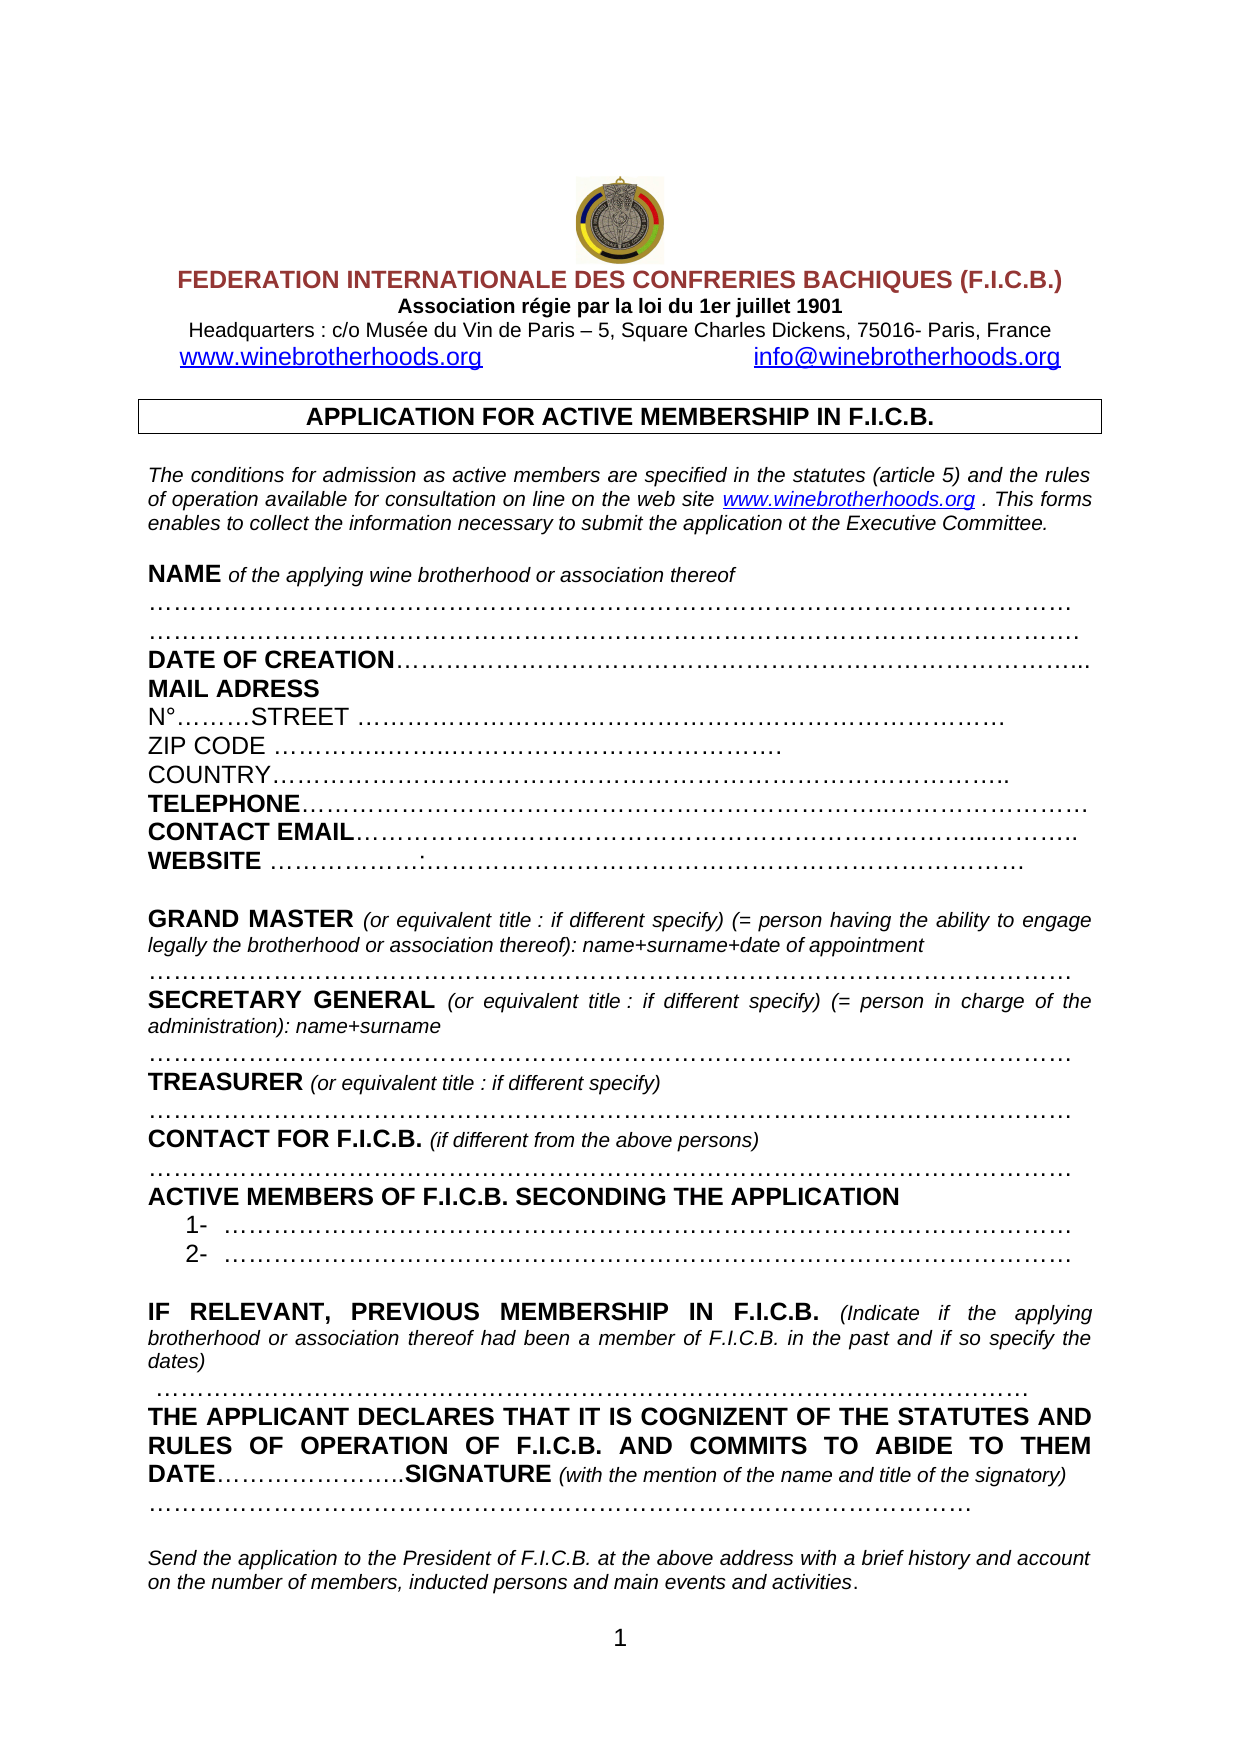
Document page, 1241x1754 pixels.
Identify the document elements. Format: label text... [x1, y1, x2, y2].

text CONTACT FOR F.I.C.B. (if different from the above persons) [148, 1124, 1093, 1153]
text WEBSITE ………………:……………………………………………………………… [148, 846, 1093, 875]
text GRAND MASTER (or equivalent title : if different specify) (= person having the ability to engage legally the brotherhood or association thereof): name+surname+date of appointment [148, 904, 1093, 956]
text NAME of the applying wine brotherhood or association thereof [148, 559, 1093, 587]
text ACTIVE MEMBERS OF F.I.C.B. SECONDING THE APPLICATION [148, 1182, 1093, 1210]
text Association régie par la loi du 1er juillet 1901 [148, 294, 1093, 318]
text ………………………………………………………………………………………………… [148, 956, 1093, 985]
text COUNTRY…………………………………………………………………………….. [148, 760, 1093, 789]
text www.winebrotherhoods.org info@winebrotherhoods.org [148, 342, 1093, 370]
text SECRETARY GENERAL (or equivalent title : if different specify) (= person in charge of the administration): name+surname [148, 985, 1093, 1038]
text DATE OF CREATION………………………………………………………………………... [148, 645, 1093, 674]
text THE APPLICANT DECLARES THAT IT IS COGNIZENT OF THE STATUTES AND RULES OF OPERATION OF F.I.C.B. AND COMMITS TO ABIDE TO THEM DATE…………………..SIGNATURE (with the mention of the name and title of the signatory) [148, 1402, 1093, 1488]
picture [575, 176, 665, 265]
text Send the application to the President of F.I.C.B. at the above address with a brief history and account on the number of members, inducted persons and main events and activities. [148, 1546, 1093, 1594]
text Headquarters : c/o Musée du Vin de Paris – 5, Square Charles Dickens, 75016- Paris, France [148, 318, 1093, 342]
text TELEPHONE……………………………………………………………..…………………… [148, 789, 1093, 817]
text MAIL ADRESS [148, 674, 1093, 702]
text ………………………………………………………………………………………………… [148, 1153, 1093, 1182]
list ………………………………………………………………………………………… [185, 1239, 1093, 1268]
text TREASURER (or equivalent title : if different specify) [148, 1067, 1093, 1095]
text N°………STREET …………………………………………………………………… [148, 702, 1093, 731]
text ……………………………………………………………………………………… [148, 1488, 1093, 1517]
text ………………………………………………………………………………………………… [148, 1095, 1093, 1124]
text ZIP CODE …………..……..…………………………………. [148, 731, 1093, 760]
text FEDERATION INTERNATIONALE DES CONFRERIES BACHIQUES (F.I.C.B.) [148, 265, 1093, 294]
text APPLICATION FOR ACTIVE MEMBERSHIP IN F.I.C.B. [139, 400, 1101, 433]
text IF RELEVANT, PREVIOUS MEMBERSHIP IN F.I.C.B. (Indicate if the applying brotherhood or association thereof had been a member of F.I.C.B. in the past and if so specify the dates) [148, 1297, 1093, 1373]
text …………………………………………………………………………………………… [148, 1373, 1093, 1402]
list ………………………………………………………………………………………… [185, 1210, 1093, 1239]
text The conditions for admission as active members are specified in the statutes (article 5) and the rules of operation available for consultation on line on the web site www.winebrotherhoods.org . This forms enables to collect the information necessary to submit the application ot the Executive Committee. [148, 463, 1093, 535]
text CONTACT EMAIL……………….…….…………………………………………...……….. [148, 817, 1093, 846]
text ……………………………………………………………………………………………………………………………………………………………………………………………………. [148, 587, 1093, 645]
text ………………………………………………………………………………………………… [148, 1038, 1093, 1067]
